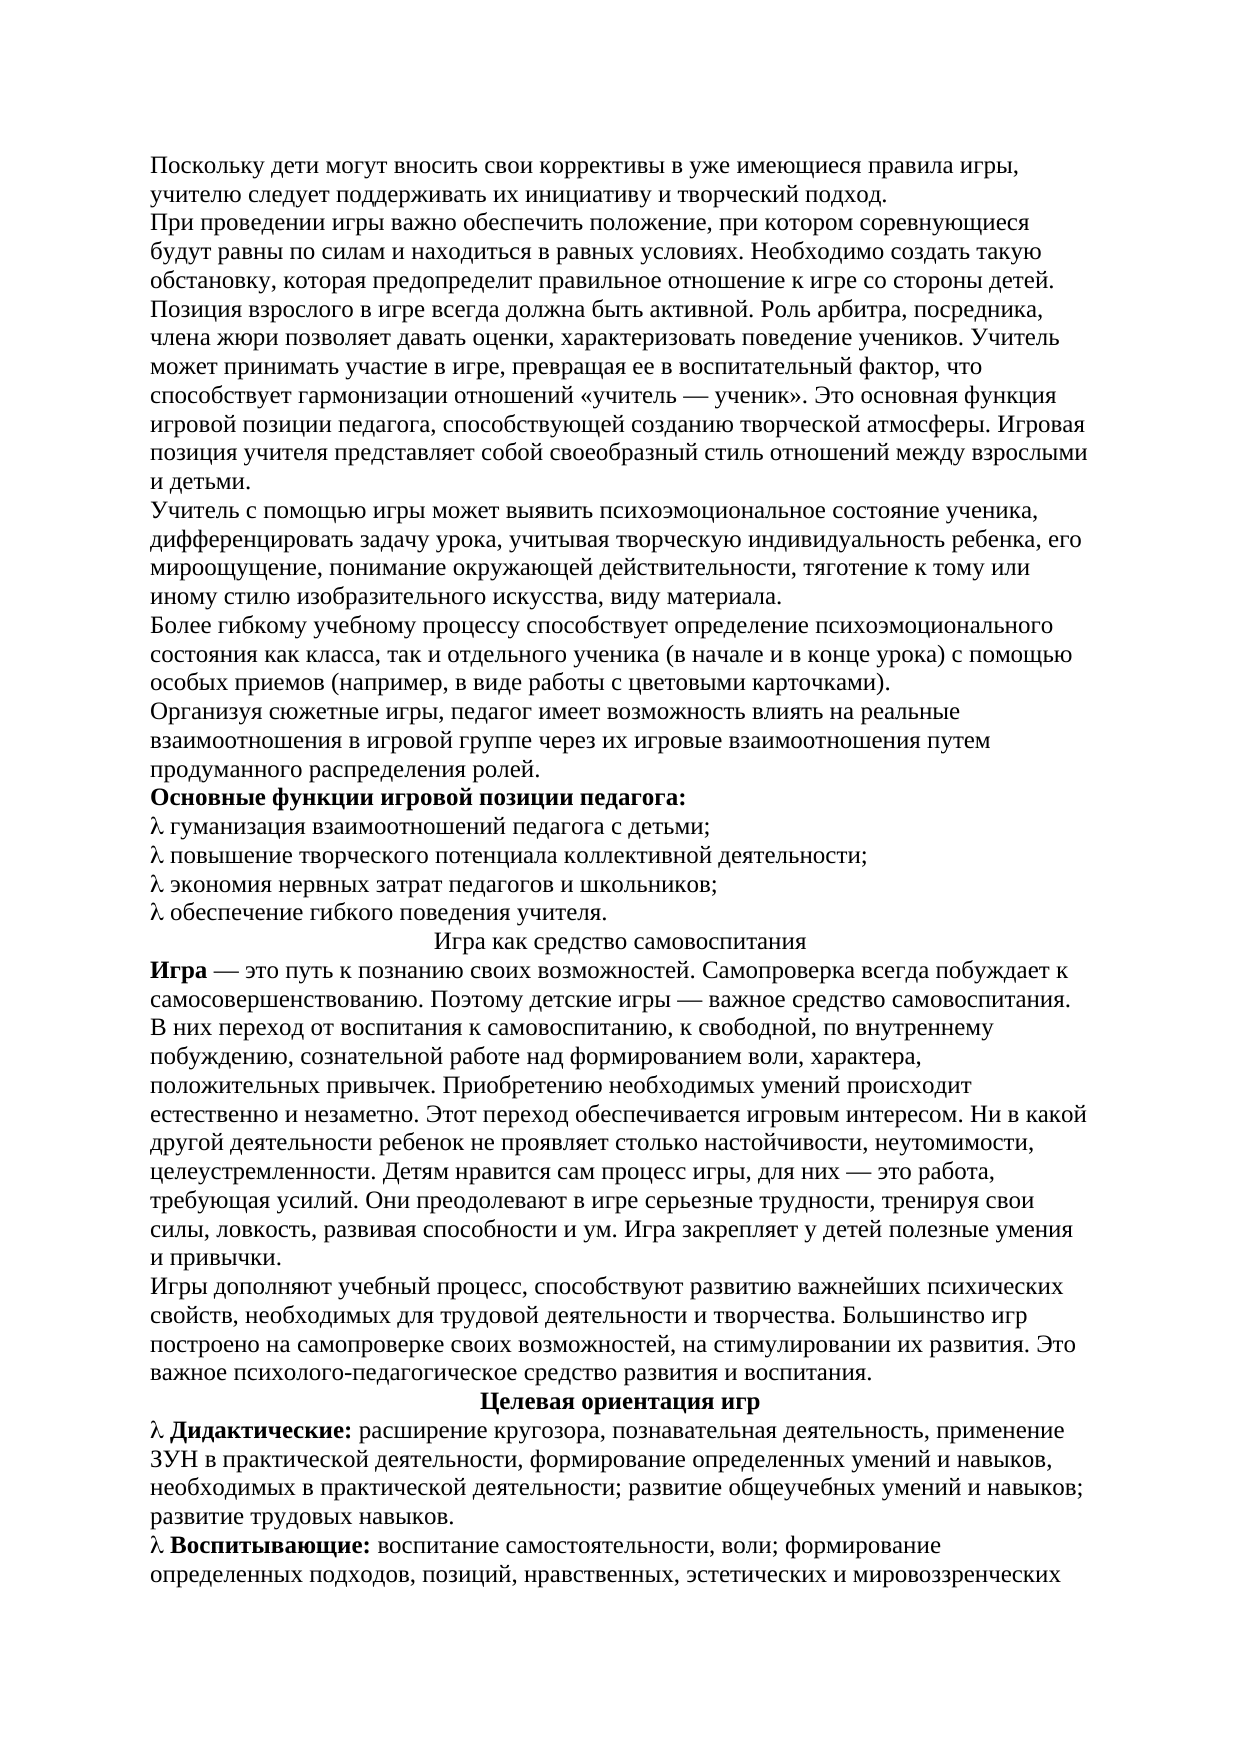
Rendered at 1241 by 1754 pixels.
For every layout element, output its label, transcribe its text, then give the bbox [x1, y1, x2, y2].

text обеспечение гибкого поведения учителя. [150, 897, 1090, 926]
text повышение творческого потенциала коллективной деятельности; [150, 840, 1090, 869]
text гуманизация взаимоотношений педагога с детьми; [150, 811, 1090, 840]
text При проведении игры важно обеспечить положение, при котором соревнующиеся будут равны по силам и находиться в равных условиях. Необходимо создать такую обстановку, которая предопределит правильное отношение к игре со стороны детей. [150, 207, 1090, 294]
text Организуя сюжетные игры, педагог имеет возможность влиять на реальные взаимоотношения в игровой группе через их игровые взаимоотношения путем продуманного распределения ролей. [150, 696, 1090, 782]
text Поскольку дети могут вносить свои коррективы в уже имеющиеся правила игры, учителю следует поддерживать их инициативу и творческий подход. [150, 150, 1090, 207]
text Игра — это путь к познанию своих возможностей. Самопроверка всегда побуждает к самосовершенствованию. Поэтому детские игры — важное средство самовоспитания. В них переход от воспитания к самовоспитанию, к свободной, по внутреннему побуждению, сознательной работе над формированием воли, характера, положительных привычек. Приобретению необходимых умений происходит естественно и незаметно. Этот переход обеспечивается игровым интересом. Ни в какой другой деятельности ребенок не проявляет столько настойчивости, неутомимости, целеустремленности. Детям нравится сам процесс игры, для них — это работа, требующая усилий. Они преодолевают в игре серьезные трудности, тренируя свои силы, ловкость, развивая способности и ум. Игра закрепляет у детей полезные умения и привычки. [150, 955, 1090, 1271]
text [150, 1530, 1090, 1587]
text Целевая ориентация игр [150, 1386, 1090, 1415]
text Учитель с помощью игры может выявить психоэмоциональное состояние ученика, дифференцировать задачу урока, учитывая творческую индивидуальность ребенка, его мироощущение, понимание окружающей действительности, тяготение к тому или иному стилю изобразительного искусства, виду материала. [150, 495, 1090, 610]
text Более гибкому учебному процессу способствует определение психоэмоционального состояния как класса, так и отдельного ученика (в начале и в конце урока) с помощью особых приемов (например, в виде работы с цветовыми карточками). [150, 610, 1090, 696]
text Игры дополняют учебный процесс, способствуют развитию важнейших психических свойств, необходимых для трудовой деятельности и творчества. Большинство игр построено на самопроверке своих возможностей, на стимулировании их развития. Это важное психолого-педагогическое средство развития и воспитания. [150, 1271, 1090, 1386]
text Дидактические: расширение кругозора, познавательная деятельность, применение ЗУН в практической деятельности, формирование определенных умений и навыков, необходимых в практической деятельности; развитие общеучебных умений и навыков; развитие трудовых навыков. [150, 1415, 1090, 1530]
text Основные функции игровой позиции педагога: [150, 782, 1090, 811]
text Позиция взрослого в игре всегда должна быть активной. Роль арбитра, посредника, члена жюри позволяет давать оценки, характеризовать поведение учеников. Учитель может принимать участие в игре, превращая ее в воспитательный фактор, что способствует гармонизации отношений «учитель — ученик». Это основная функция игровой позиции педагога, способствующей созданию творческой атмосферы. Игровая позиция учителя представляет собой своеобразный стиль отношений между взрослыми и детьми. [150, 294, 1090, 495]
text экономия нервных затрат педагогов и школьников; [150, 869, 1090, 897]
text Игра как средство самовоспитания [150, 926, 1090, 955]
